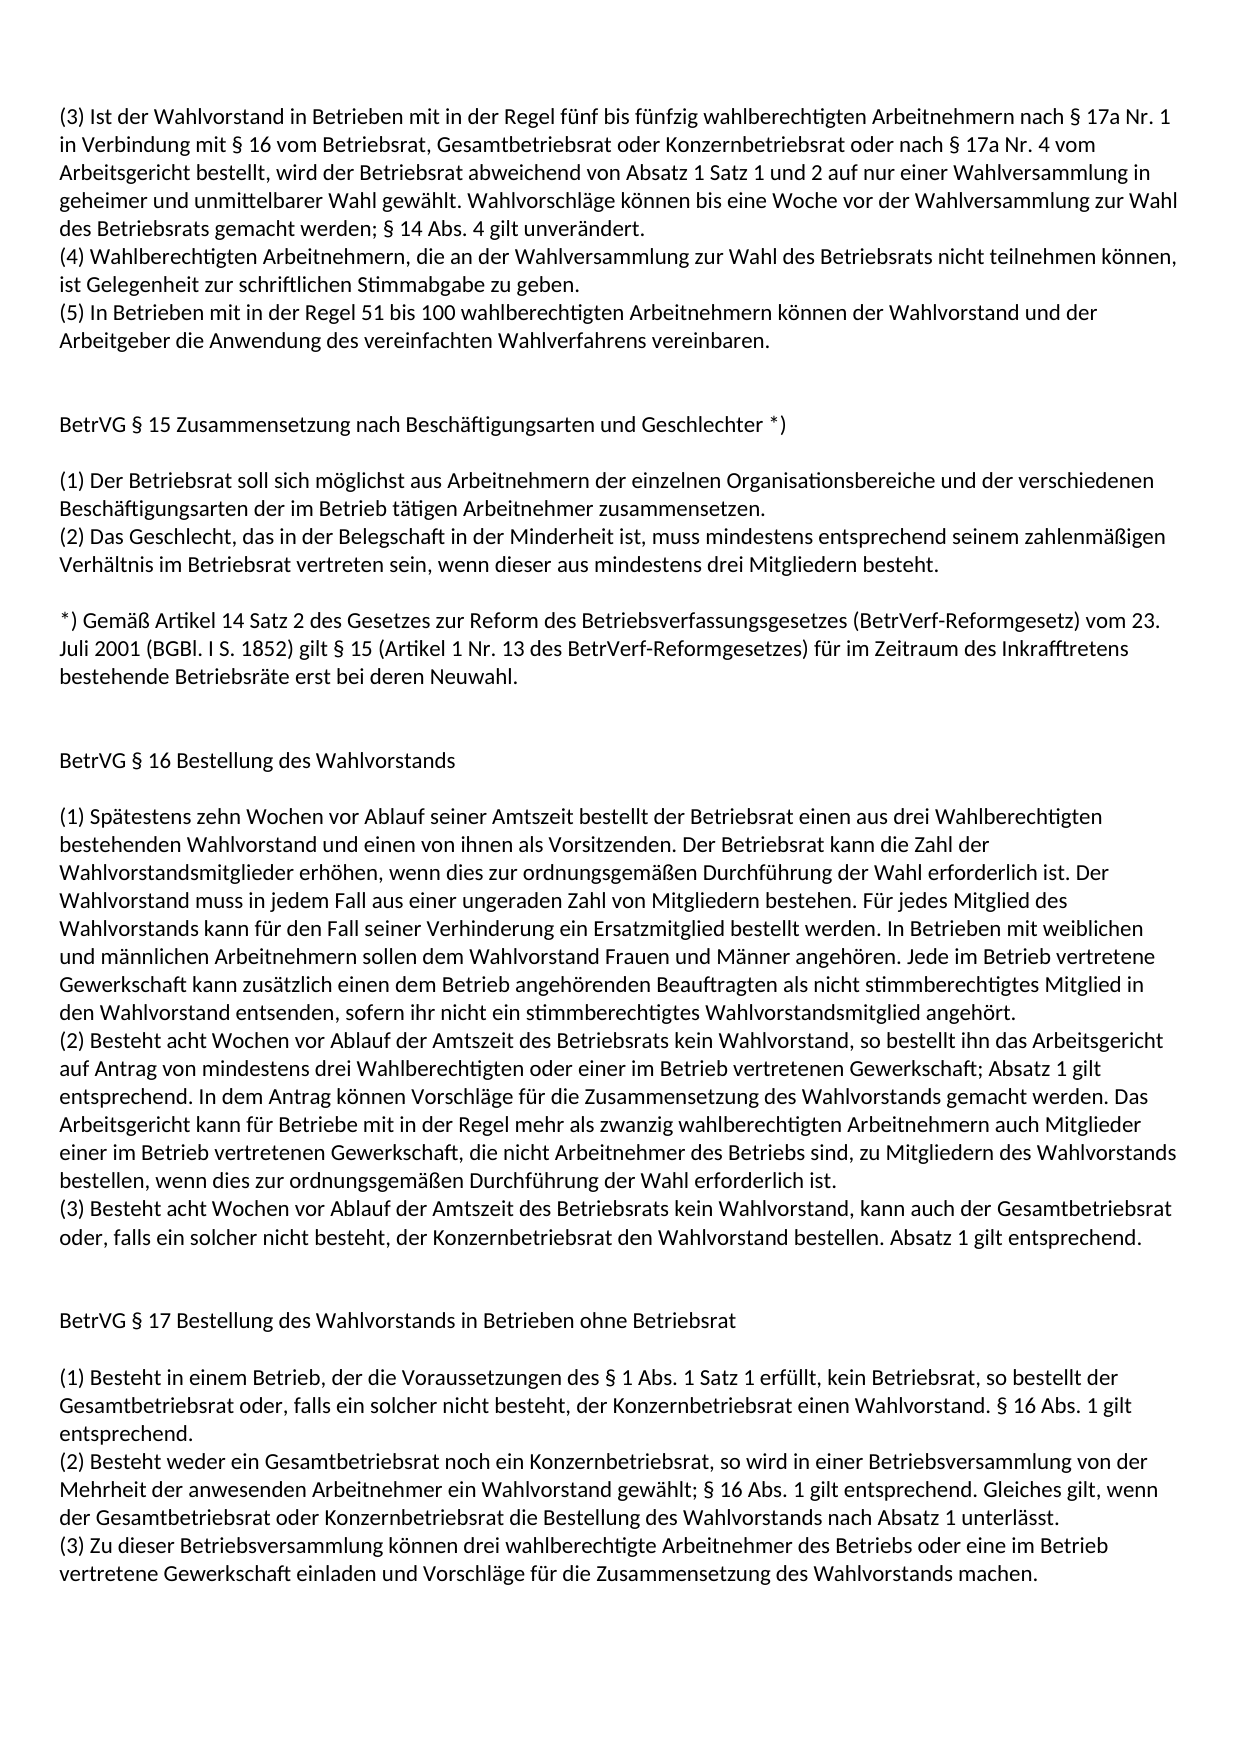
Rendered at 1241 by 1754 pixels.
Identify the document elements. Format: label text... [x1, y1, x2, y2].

text BetrVG § 16 Bestellung des Wahlvorstands [59, 746, 1181, 774]
text (3) Besteht acht Wochen vor Ablauf der Amtszeit des Betriebsrats kein Wahlvorstand, kann auch der Gesamtbetriebsrat oder, falls ein solcher nicht besteht, der Konzernbetriebsrat den Wahlvorstand bestellen. Absatz 1 gilt entsprechend. [59, 1194, 1181, 1251]
text BetrVG § 17 Bestellung des Wahlvorstands in Betrieben ohne Betriebsrat [59, 1307, 1181, 1335]
text (1) Spätestens zehn Wochen vor Ablauf seiner Amtszeit bestellt der Betriebsrat einen aus drei Wahlberechtigten bestehenden Wahlvorstand und einen von ihnen als Vorsitzenden. Der Betriebsrat kann die Zahl der Wahlvorstandsmitglieder erhöhen, wenn dies zur ordnungsgemäßen Durchführung der Wahl erforderlich ist. Der Wahlvorstand muss in jedem Fall aus einer ungeraden Zahl von Mitgliedern bestehen. Für jedes Mitglied des Wahlvorstands kann für den Fall seiner Verhinderung ein Ersatzmitglied bestellt werden. In Betrieben mit weiblichen und männlichen Arbeitnehmern sollen dem Wahlvorstand Frauen und Männer angehören. Jede im Betrieb vertretene Gewerkschaft kann zusätzlich einen dem Betrieb angehörenden Beauftragten als nicht stimmberechtigtes Mitglied in den Wahlvorstand entsenden, sofern ihr nicht ein stimmberechtigtes Wahlvorstandsmitglied angehört. [59, 802, 1181, 1026]
text (2) Besteht weder ein Gesamtbetriebsrat noch ein Konzernbetriebsrat, so wird in einer Betriebsversammlung von der Mehrheit der anwesenden Arbeitnehmer ein Wahlvorstand gewählt; § 16 Abs. 1 gilt entsprechend. Gleiches gilt, wenn der Gesamtbetriebsrat oder Konzernbetriebsrat die Bestellung des Wahlvorstands nach Absatz 1 unterlässt. [59, 1447, 1181, 1531]
text BetrVG § 15 Zusammensetzung nach Beschäftigungsarten und Geschlechter *) [59, 410, 1181, 438]
text (1) Der Betriebsrat soll sich möglichst aus Arbeitnehmern der einzelnen Organisationsbereiche und der verschiedenen Beschäftigungsarten der im Betrieb tätigen Arbeitnehmer zusammensetzen. [59, 466, 1181, 522]
text (3) Ist der Wahlvorstand in Betrieben mit in der Regel fünf bis fünfzig wahlberechtigten Arbeitnehmern nach § 17a Nr. 1 in Verbindung mit § 16 vom Betriebsrat, Gesamtbetriebsrat oder Konzernbetriebsrat oder nach § 17a Nr. 4 vom Arbeitsgericht bestellt, wird der Betriebsrat abweichend von Absatz 1 Satz 1 und 2 auf nur einer Wahlversammlung in geheimer und unmittelbarer Wahl gewählt. Wahlvorschläge können bis eine Woche vor der Wahlversammlung zur Wahl des Betriebsrats gemacht werden; § 14 Abs. 4 gilt unverändert. [59, 102, 1181, 242]
text *) Gemäß Artikel 14 Satz 2 des Gesetzes zur Reform des Betriebsverfassungsgesetzes (BetrVerf-Reformgesetz) vom 23. Juli 2001 (BGBl. I S. 1852) gilt § 15 (Artikel 1 Nr. 13 des BetrVerf-Reformgesetzes) für im Zeitraum des Inkrafftretens bestehende Betriebsräte erst bei deren Neuwahl. [59, 606, 1181, 690]
text (4) Wahlberechtigten Arbeitnehmern, die an der Wahlversammlung zur Wahl des Betriebsrats nicht teilnehmen können, ist Gelegenheit zur schriftlichen Stimmabgabe zu geben. [59, 242, 1181, 298]
text (5) In Betrieben mit in der Regel 51 bis 100 wahlberechtigten Arbeitnehmern können der Wahlvorstand und der Arbeitgeber die Anwendung des vereinfachten Wahlverfahrens vereinbaren. [59, 298, 1181, 354]
text (2) Besteht acht Wochen vor Ablauf der Amtszeit des Betriebsrats kein Wahlvorstand, so bestellt ihn das Arbeitsgericht auf Antrag von mindestens drei Wahlberechtigten oder einer im Betrieb vertretenen Gewerkschaft; Absatz 1 gilt entsprechend. In dem Antrag können Vorschläge für die Zusammensetzung des Wahlvorstands gemacht werden. Das Arbeitsgericht kann für Betriebe mit in der Regel mehr als zwanzig wahlberechtigten Arbeitnehmern auch Mitglieder einer im Betrieb vertretenen Gewerkschaft, die nicht Arbeitnehmer des Betriebs sind, zu Mitgliedern des Wahlvorstands bestellen, wenn dies zur ordnungsgemäßen Durchführung der Wahl erforderlich ist. [59, 1026, 1181, 1194]
text (2) Das Geschlecht, das in der Belegschaft in der Minderheit ist, muss mindestens entsprechend seinem zahlenmäßigen Verhältnis im Betriebsrat vertreten sein, wenn dieser aus mindestens drei Mitgliedern besteht. [59, 522, 1181, 578]
text (3) Zu dieser Betriebsversammlung können drei wahlberechtigte Arbeitnehmer des Betriebs oder eine im Betrieb vertretene Gewerkschaft einladen und Vorschläge für die Zusammensetzung des Wahlvorstands machen. [59, 1531, 1181, 1587]
text (1) Besteht in einem Betrieb, der die Voraussetzungen des § 1 Abs. 1 Satz 1 erfüllt, kein Betriebsrat, so bestellt der Gesamtbetriebsrat oder, falls ein solcher nicht besteht, der Konzernbetriebsrat einen Wahlvorstand. § 16 Abs. 1 gilt entsprechend. [59, 1363, 1181, 1447]
